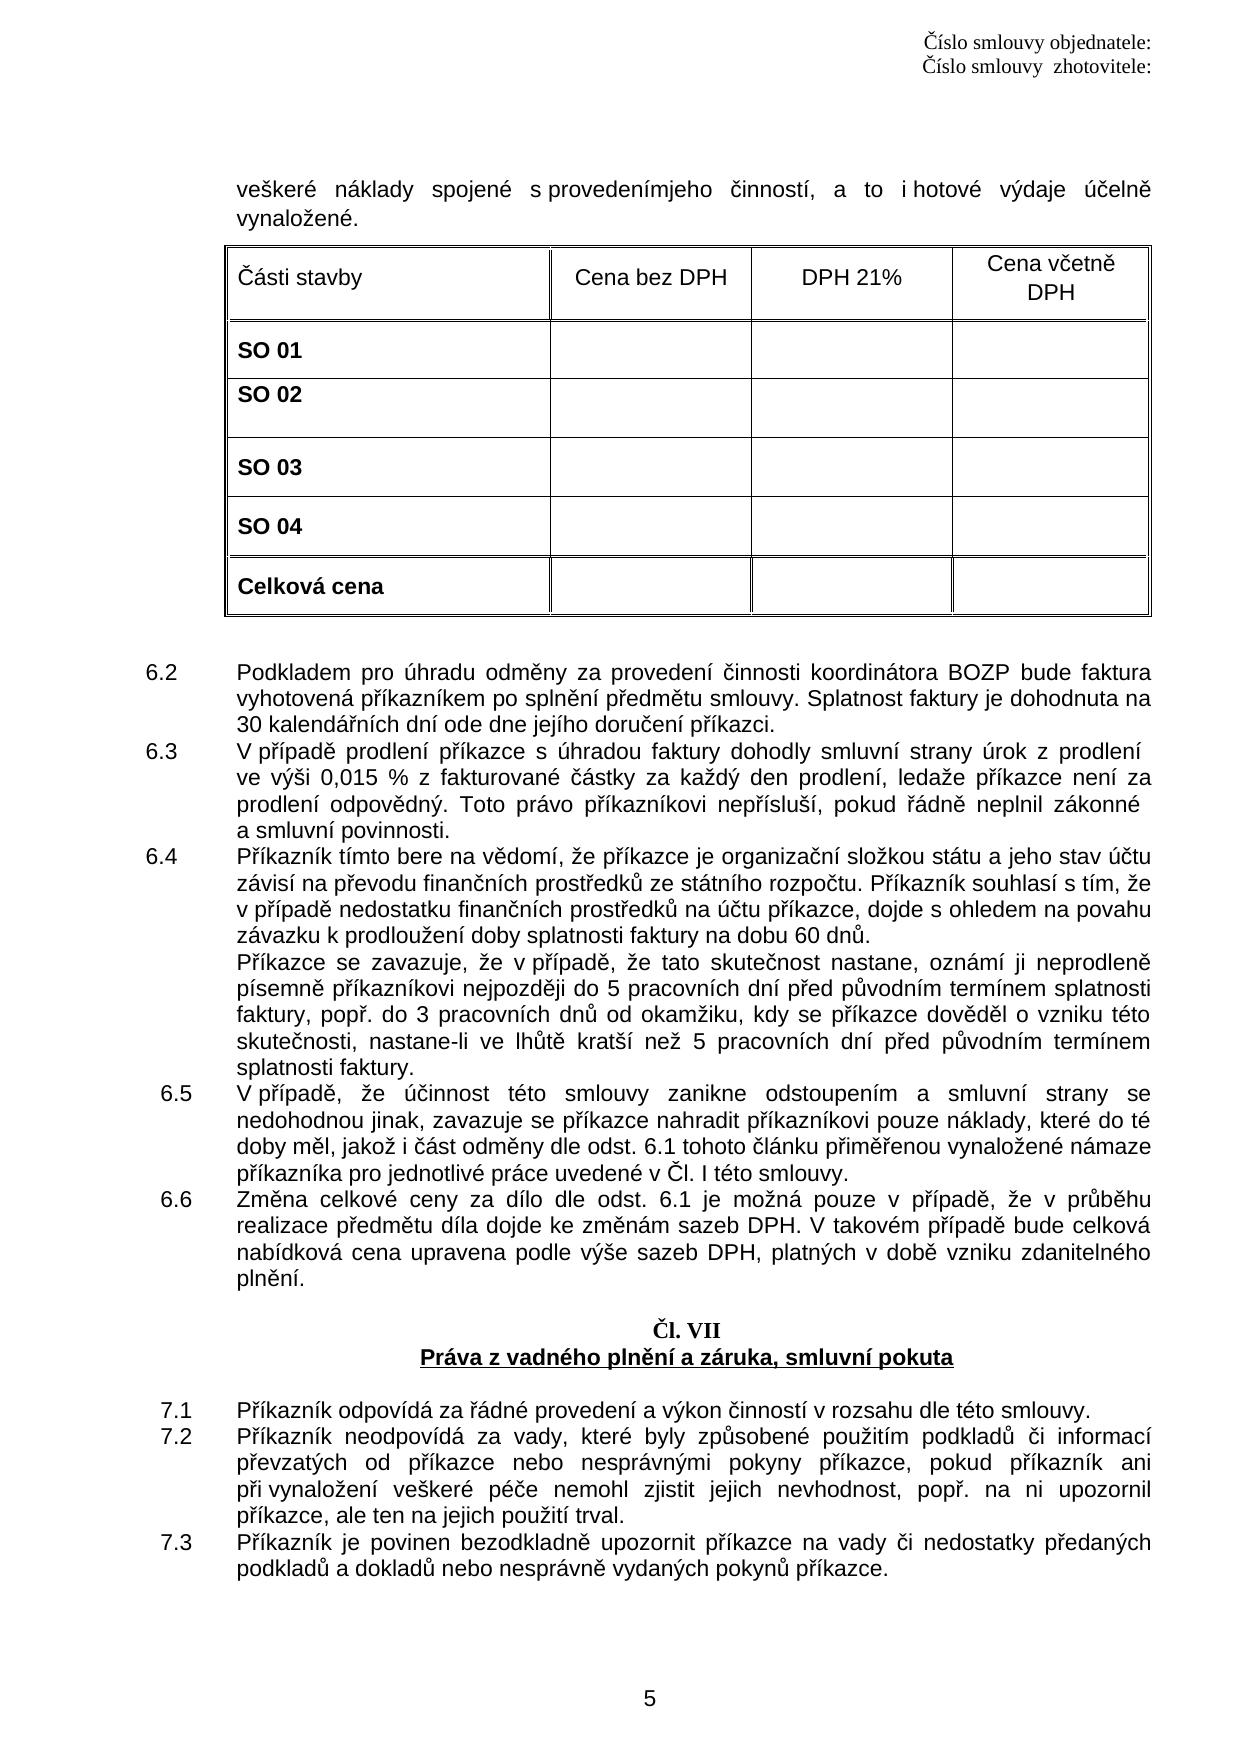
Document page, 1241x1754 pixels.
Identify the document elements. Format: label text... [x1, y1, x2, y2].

table_cell [752, 497, 952, 555]
list V případě prodlení příkazce s úhradou faktury dohodly smluvní strany úrok z prodlení ve výši 0,015 % z fakturované částky za každý den prodlení, ledaže příkazce není za prodlení odpovědný. Toto právo příkazníkovi nepřísluší, pokud řádně neplnil zákonné a smluvní povinnosti. [177, 738, 1152, 843]
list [177, 174, 1152, 232]
table_cell [551, 322, 751, 378]
table_cell [953, 438, 1148, 496]
table_header Cena bez DPH [551, 248, 751, 319]
text Příkazce se zavazuje, že v případě, že tato skutečnost nastane, oznámí ji neprodleně písemně příkazníkovi nejpozději do 5 pracovních dní před původním termínem splatnosti faktury, popř. do 3 pracovních dnů od okamžiku, kdy se příkazce dověděl o vzniku této skutečnosti, nastane-li ve lhůtě kratší než 5 pracovních dní před původním termínem splatnosti faktury. [236, 949, 1152, 1080]
table_header DPH 21% [752, 248, 952, 319]
table_cell [551, 438, 751, 496]
list Podkladem pro úhradu odměny za provedení činnosti koordinátora BOZP bude faktura vyhotovená příkazníkem po splnění předmětu smlouvy. Splatnost faktury je dohodnuta na 30 kalendářních dní ode dne jejího doručení příkazci. [177, 659, 1152, 738]
list Příkazník odpovídá za řádné provedení a výkon činností v rozsahu dle této smlouvy. [192, 1397, 1152, 1423]
table_cell SO 04 [228, 497, 550, 555]
table_cell [953, 497, 1148, 555]
table_cell Celková cena [226, 555, 551, 614]
table_cell [551, 558, 751, 614]
table_cell SO 03 [228, 438, 550, 496]
table_cell [752, 438, 952, 496]
list V případě, že účinnost této smlouvy zanikne odstoupením a smluvní strany se nedohodnou jinak, zavazuje se příkazce nahradit příkazníkovi pouze náklady, které do té doby měl, jakož i část odměny dle odst. 6.1 tohoto článku přiměřenou vynaložené námaze příkazníka pro jednotlivé práce uvedené v Čl. II této smlouvy. [192, 1080, 1152, 1186]
table_cell [551, 497, 751, 555]
table_cell [551, 379, 751, 437]
table_header Cena včetně DPH [953, 248, 1148, 319]
list Změna celkové ceny za dílo dle odst. 6.1 je možná pouze v případě, že v průběhu realizace předmětu díla dojde ke změnám sazeb DPH. V takovém případě bude celková nabídková cena upravena podle výše sazeb DPH, platných v době vzniku zdanitelného plnění. [192, 1186, 1152, 1291]
table_cell [953, 319, 1148, 378]
table_cell [952, 555, 1150, 614]
table_cell SO 02 [228, 379, 550, 437]
table_cell [751, 558, 952, 614]
table_cell [953, 379, 1148, 437]
table_header Části stavby [228, 246, 551, 319]
list Příkazník neodpovídá za vady, které byly způsobené použitím podkladů či informací převzatých od příkazce nebo nesprávnými pokyny příkazce, pokud příkazník ani při vynaložení veškeré péče nemohl zjistit jejich nevhodnost, popř. na ni upozornil příkazce, ale ten na jejich použití trval. [192, 1423, 1152, 1528]
list Příkazník tímto bere na vědomí, že příkazce je organizační složkou státu a jeho stav účtu závisí na převodu finančních prostředků ze státního rozpočtu. Příkazník souhlasí s tím, že v případě nedostatku finančních prostředků na účtu příkazce, dojde s ohledem na povahu závazku k prodloužení doby splatnosti faktury na dobu 60 dnů. [177, 843, 1152, 949]
list Čl. VII Práva z vadného plnění a záruka, smluvní pokuta [222, 1318, 1152, 1370]
list Příkazník je povinen bezodkladně upozornit příkazce na vady či nedostatky předaných podkladů a dokladů nebo nesprávně vydaných pokynů příkazce. [192, 1528, 1152, 1581]
table_cell [752, 379, 952, 437]
table_cell SO 01 [228, 319, 550, 378]
table_cell [752, 322, 952, 378]
